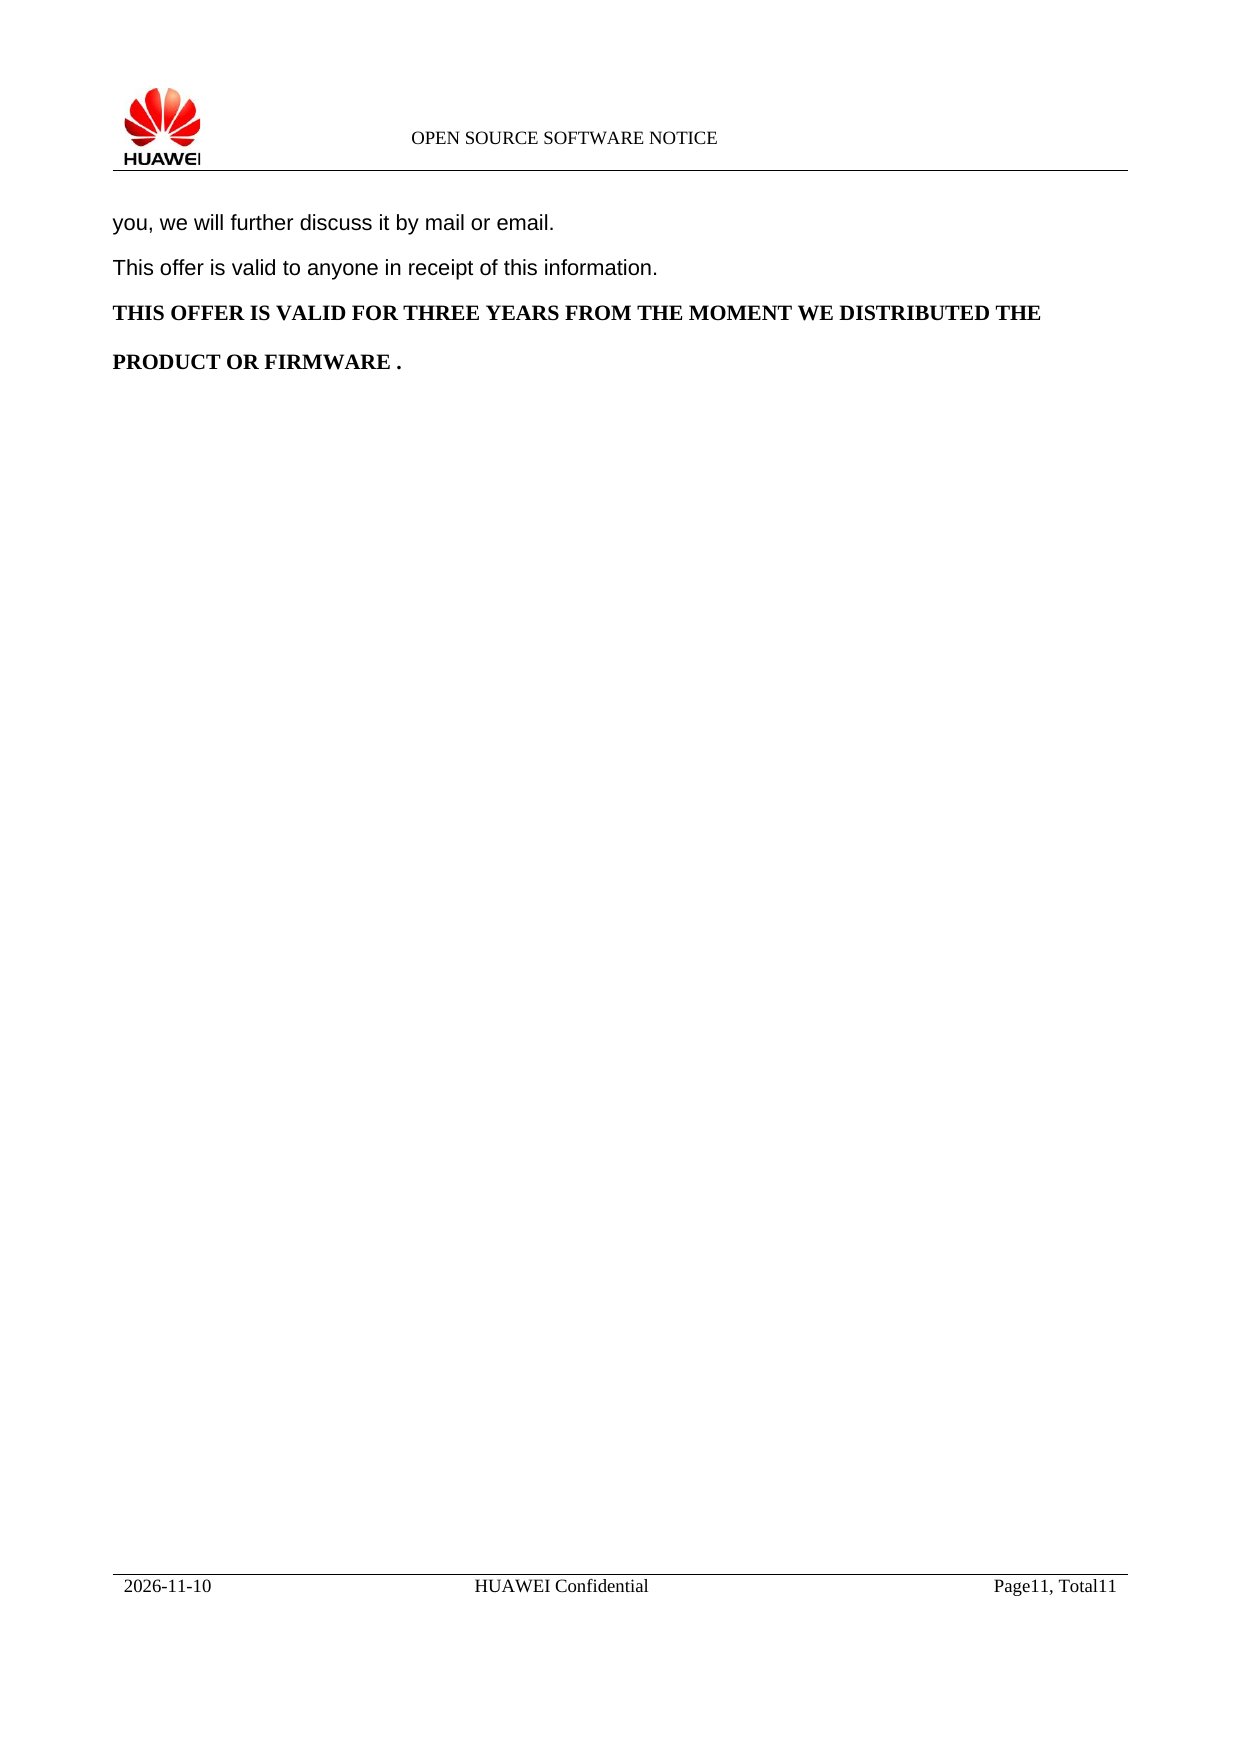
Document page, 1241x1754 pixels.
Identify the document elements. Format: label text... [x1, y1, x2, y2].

text This offer is valid to anyone in receipt of this information. [112, 251, 1128, 284]
picture [124, 88, 201, 165]
text This offer is valid for three years from the moment we distributed the product or firmware . [112, 297, 1128, 378]
